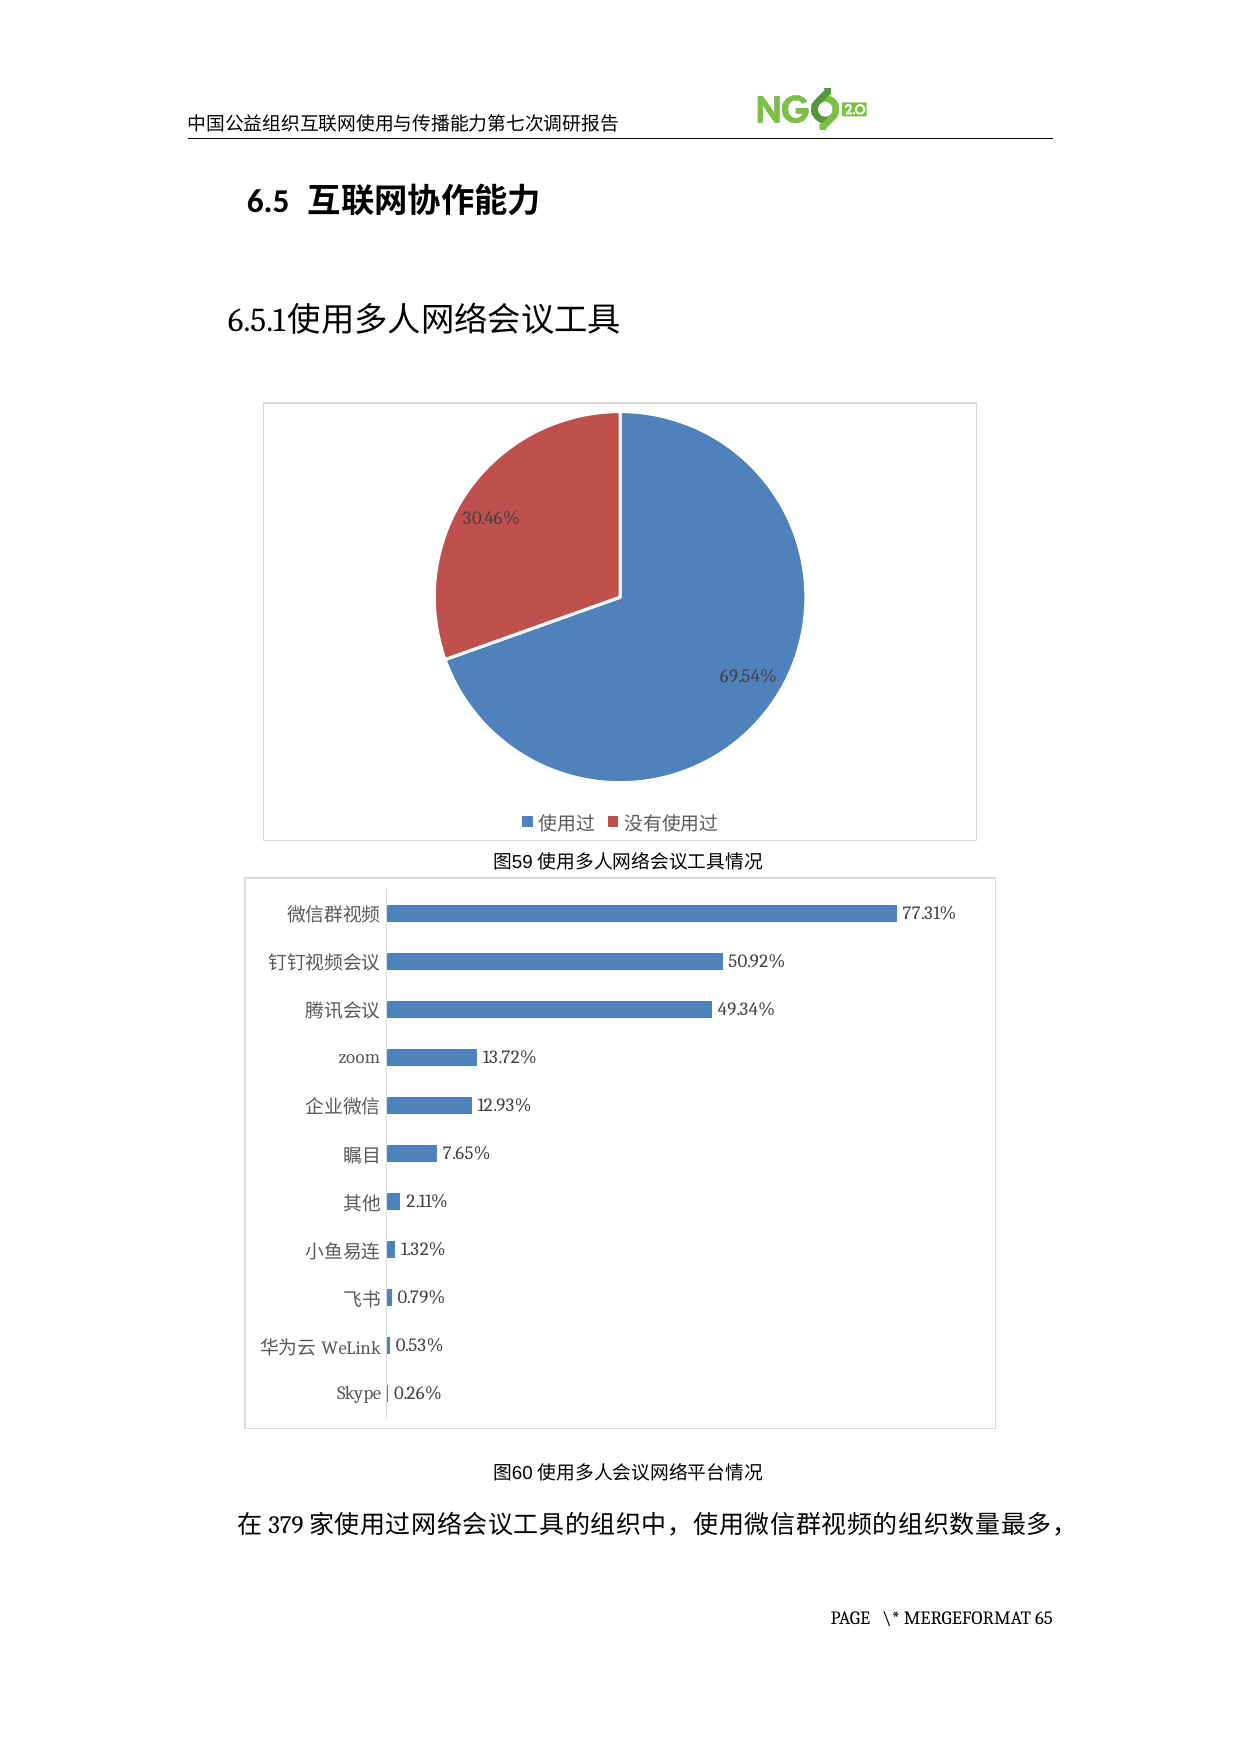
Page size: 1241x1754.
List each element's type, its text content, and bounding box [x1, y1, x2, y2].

text 使用多人网络会议工具情况 [187, 843, 1053, 877]
subtitle 互联网协作能力 [247, 164, 1053, 232]
text 使用多人会议网络平台情况 [187, 1455, 1053, 1489]
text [187, 1489, 1053, 1557]
subtitle 使用多人网络会议工具 [188, 283, 1053, 351]
picture [757, 88, 867, 130]
